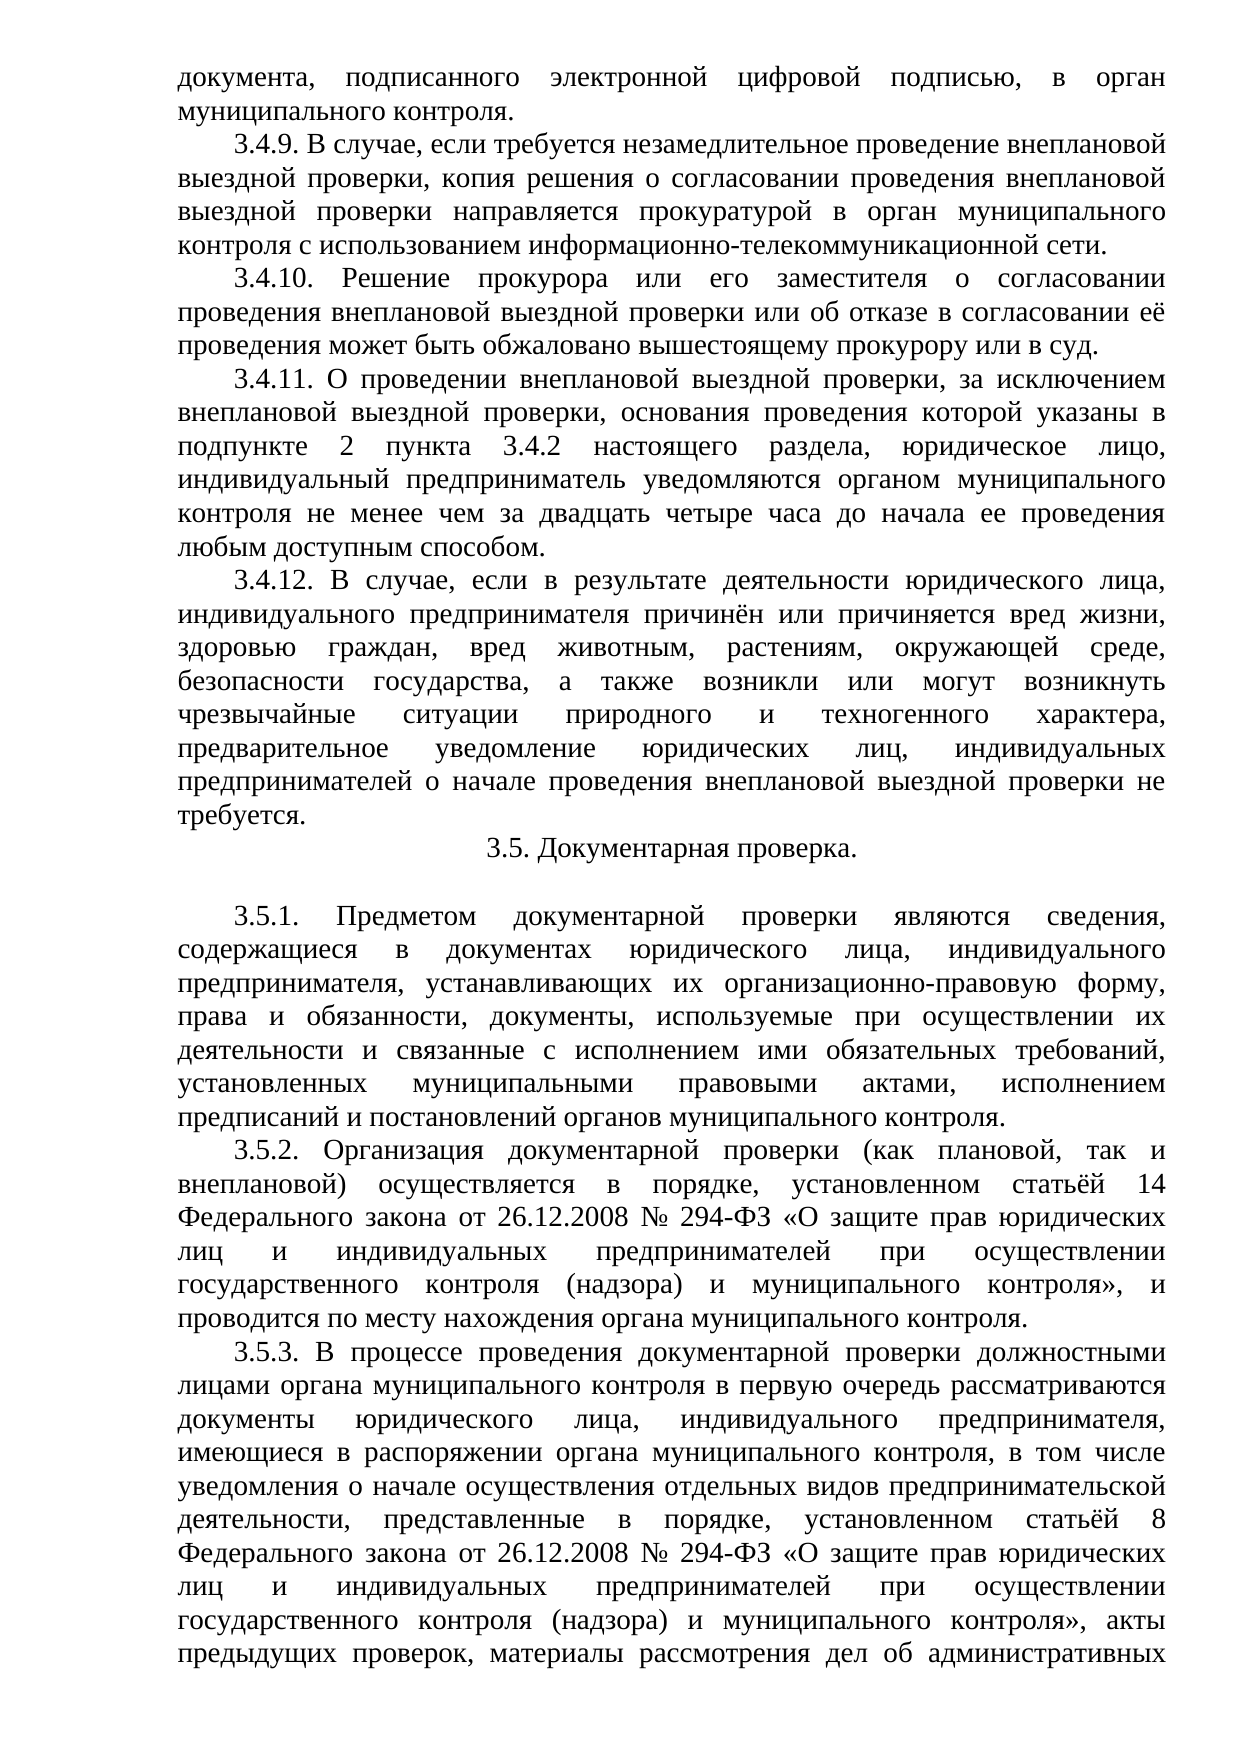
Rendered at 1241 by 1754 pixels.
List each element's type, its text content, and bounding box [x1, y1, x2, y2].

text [177, 59, 1167, 126]
text 3.4.11. О проведении внеплановой выездной проверки, за исключением внеплановой выездной проверки, основания проведения которой указаны в подпункте 2 пункта 3.4.2 настоящего раздела, юридическое лицо, индивидуальный предприниматель уведомляются органом муниципального контроля не менее чем за двадцать четыре часа до начала ее проведения любым доступным способом. [177, 361, 1167, 562]
text 3.4.12. В случае, если в результате деятельности юридического лица, индивидуального предпринимателя причинён или причиняется вред жизни, здоровью граждан, вред животным, растениям, окружающей среде, безопасности государства, а также возникли или могут возникнуть чрезвычайные ситуации природного и техногенного характера, предварительное уведомление юридических лиц, индивидуальных предпринимателей о начале проведения внеплановой выездной проверки не требуется. [177, 562, 1167, 831]
text 3.4.10. Решение прокурора или его заместителя о согласовании проведения внеплановой выездной проверки или об отказе в согласовании её проведения может быть обжаловано вышестоящему прокурору или в суд. [177, 260, 1167, 361]
text 3.5.1. Предметом документарной проверки являются сведения, содержащиеся в документах юридического лица, индивидуального предпринимателя, устанавливающих их организационно-правовую форму, права и обязанности, документы, используемые при осуществлении их деятельности и связанные с исполнением ими обязательных требований, установленных муниципальными правовыми актами, исполнением предписаний и постановлений органов муниципального контроля. [177, 898, 1167, 1132]
text 3.5. Документарная проверка. [177, 831, 1167, 864]
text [177, 1334, 1167, 1669]
text 3.4.9. В случае, если требуется незамедлительное проведение внеплановой выездной проверки, копия решения о согласовании проведения внеплановой выездной проверки направляется прокуратурой в орган муниципального контроля с использованием информационно-телекоммуникационной сети. [177, 126, 1167, 260]
text 3.5.2. Организация документарной проверки (как плановой, так и внеплановой) осуществляется в порядке, установленном статьёй 14 Федерального закона от 26.12.2008 № 294-ФЗ «О защите прав юридических лиц и индивидуальных предпринимателей при осуществлении государственного контроля (надзора) и муниципального контроля», и проводится по месту нахождения органа муниципального контроля. [177, 1132, 1167, 1334]
